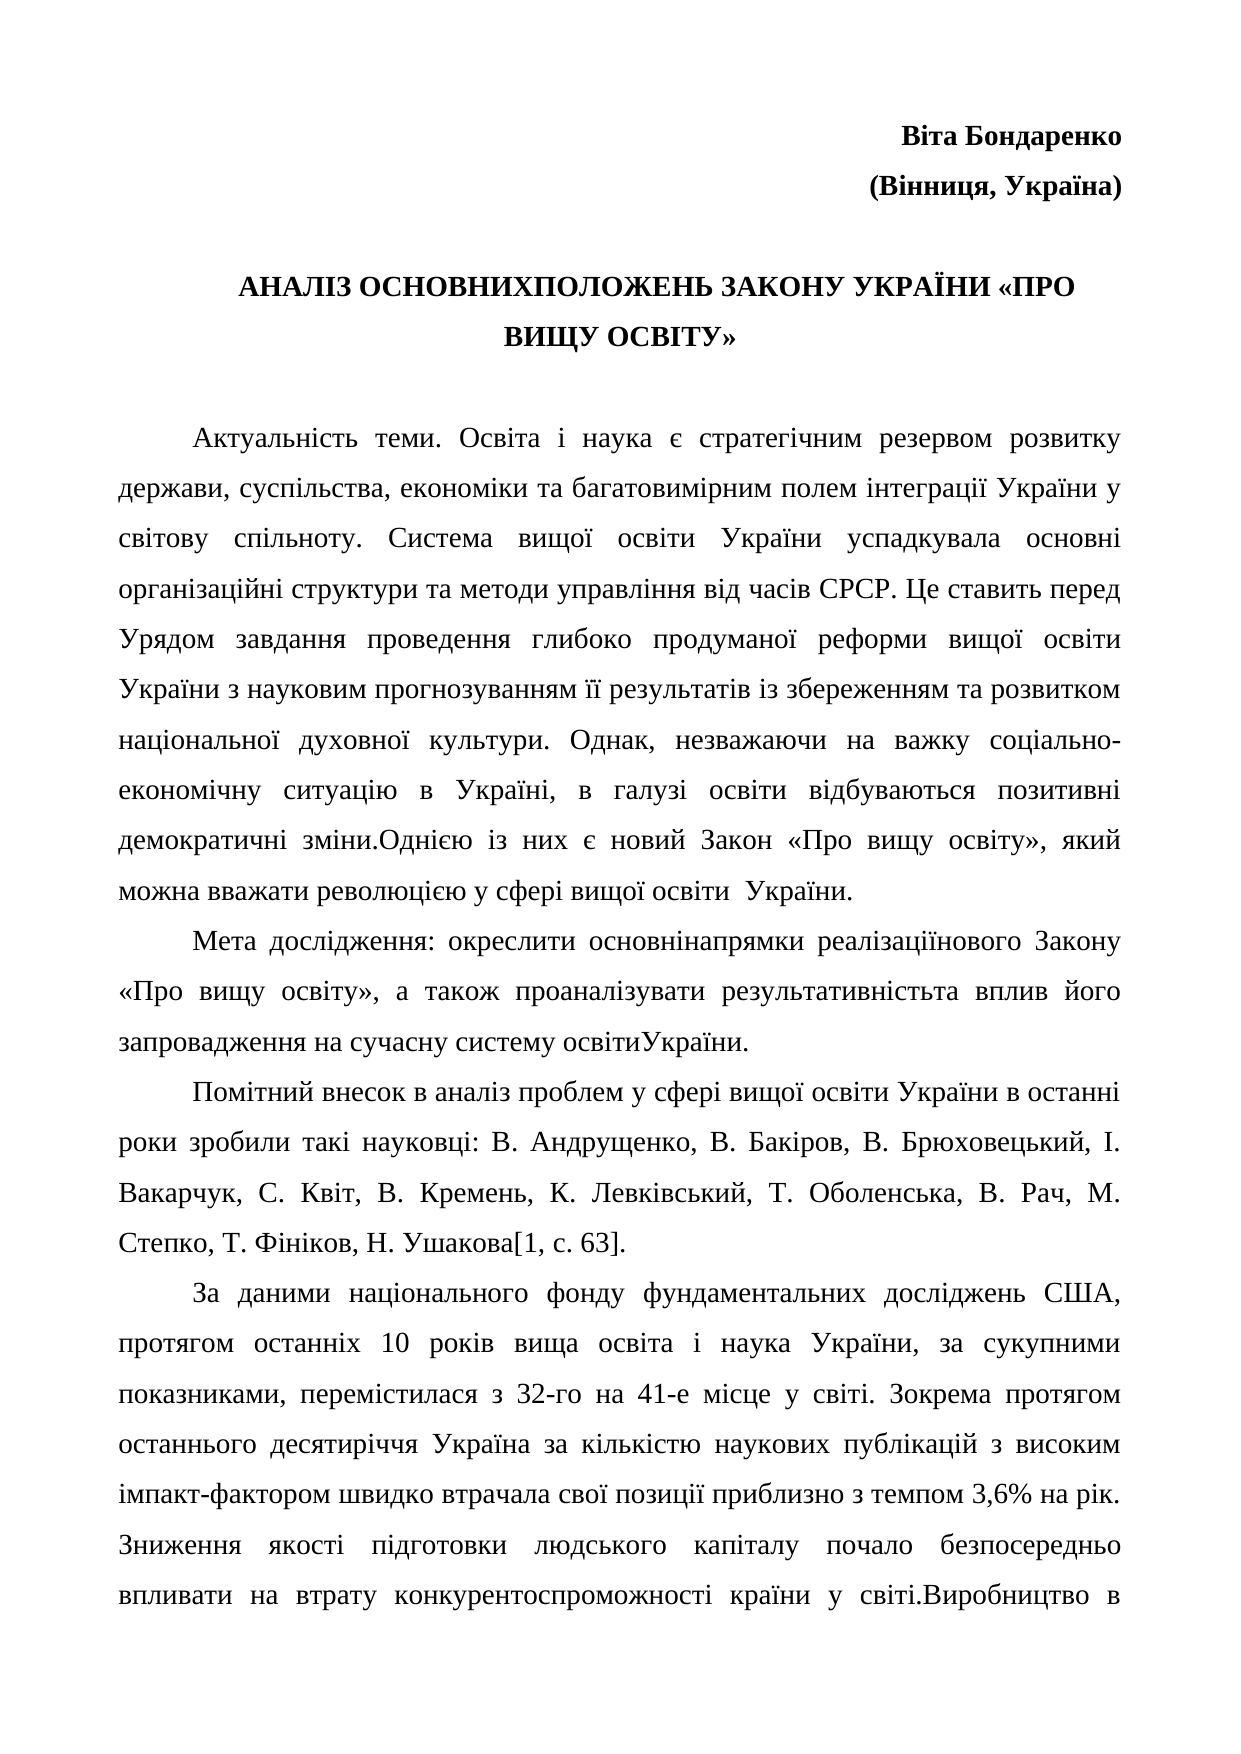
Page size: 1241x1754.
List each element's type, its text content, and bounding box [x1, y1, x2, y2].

text Аналіз основнихположень Закону України «Про вищу освіту» [118, 269, 1122, 353]
text (Вінниця, Україна) [118, 168, 1122, 202]
text Віта Бондаренко [118, 118, 1122, 152]
text Мета дослідження: окреслити основнінапрямки реалізаціїнового Закону «Про вищу освіту», а також проаналізувати результативністьта вплив його запровадження на сучасну систему освітиУкраїни. [118, 923, 1122, 1057]
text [118, 1275, 1122, 1611]
text Помітний внесок в аналіз проблем у сфері вищої освіти України в останні роки зробили такі науковці: В. Андрущенко, В. Бакіров, В. Брюховецький, І. Вакарчук, С. Квіт, В. Кремень, К. Левківський, Т. Оболенська, В. Рач, М. Степко, Т. Фініков, Н. Ушакова[1, c. 63]. [118, 1074, 1122, 1258]
text Актуальність теми. Освіта і наука є стратегічним резервом розвитку держави, суспільства, економіки та багатовимірним полем інтеграції України у світову спільноту. Система вищої освіти України успадкувала основні організаційні структури та методи управління від часів СРСР. Це ставить перед Урядом завдання проведення глибоко продуманої реформи вищої освіти України з науковим прогнозуванням її результатів із збереженням та розвитком національної духовної культури. Однак, незважаючи на важку соціально-економічну ситуацію в Україні, в галузі освіти відбуваються позитивні демократичні зміни.Однією із них є новий Закон «Про вищу освіту», який можна вважати революцією у сфері вищої освіти України. [118, 420, 1122, 906]
